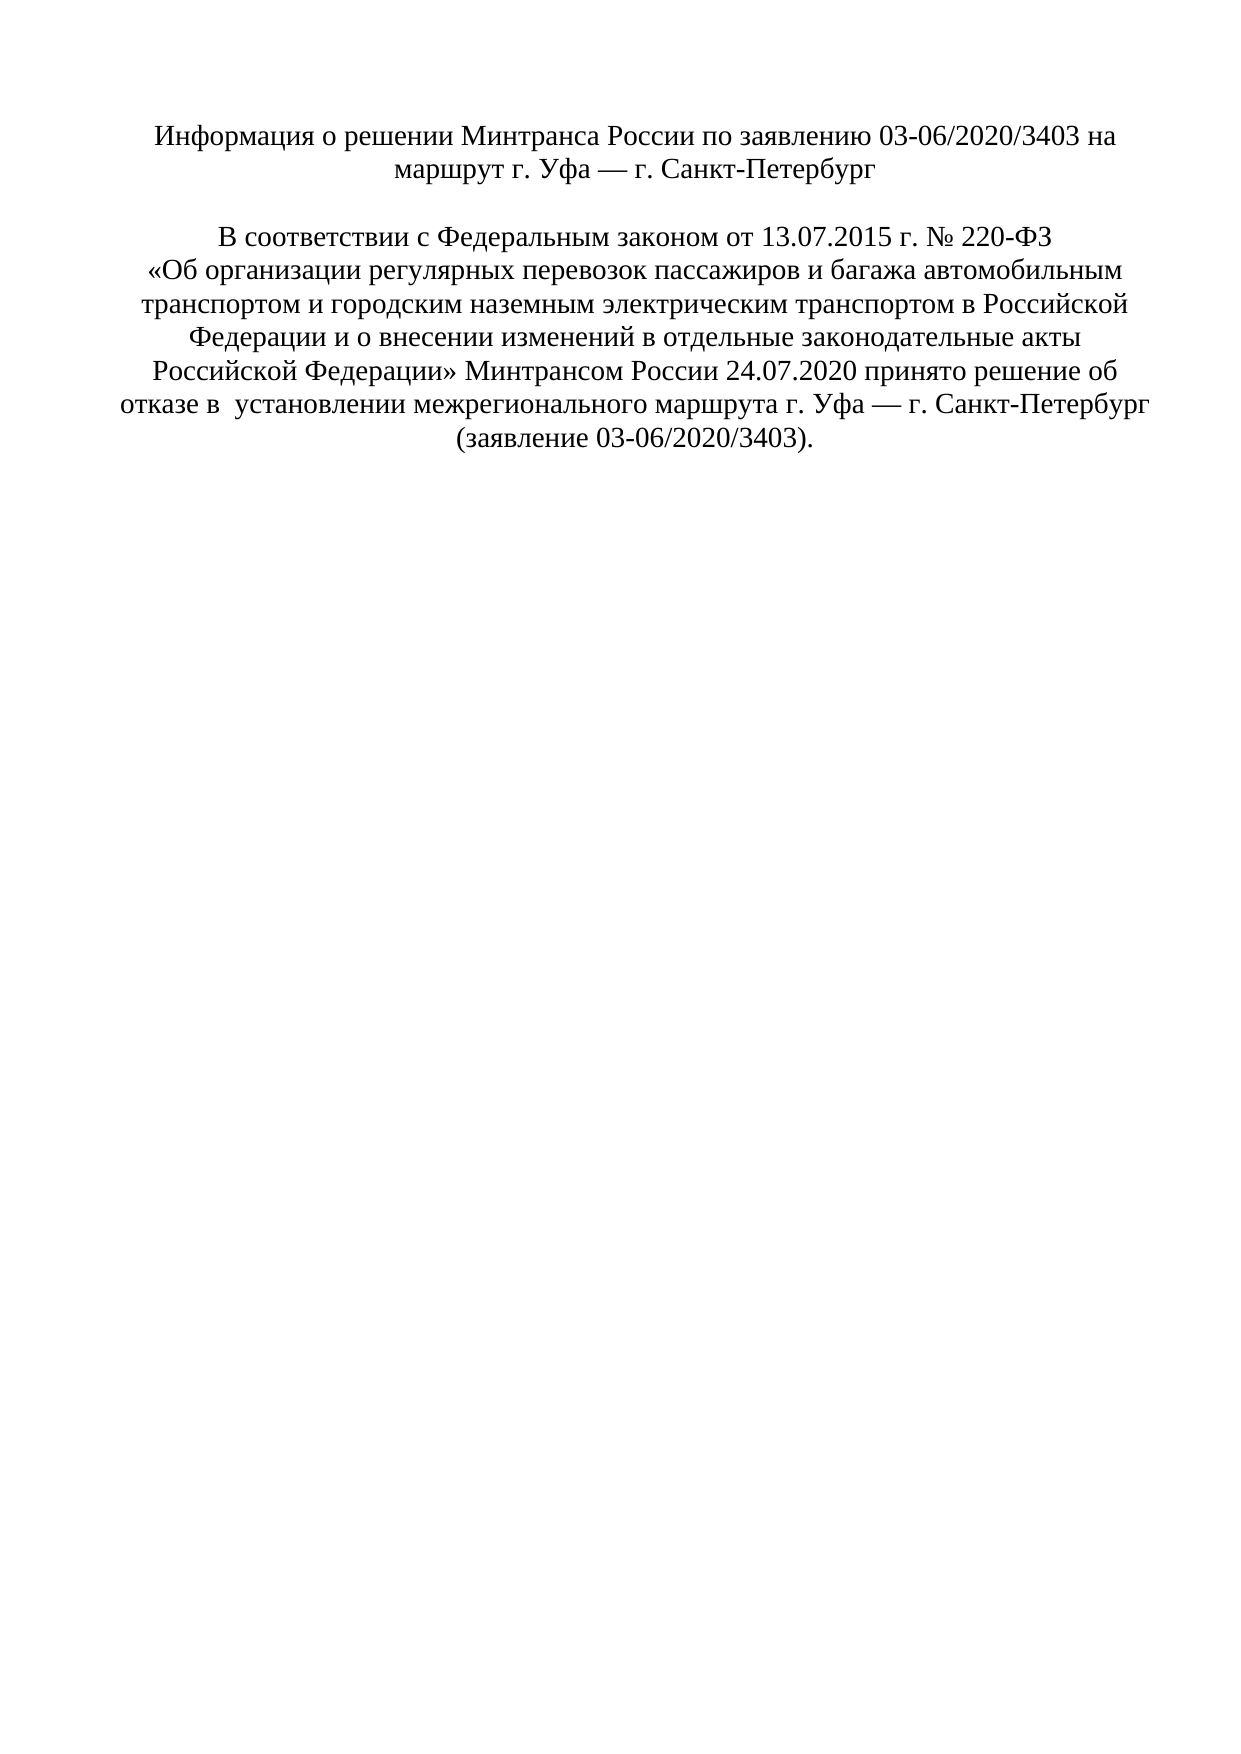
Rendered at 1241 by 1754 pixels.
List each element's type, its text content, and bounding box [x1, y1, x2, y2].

text Информация о решении Минтранса России по заявлению 03-06/2020/3403 на маршрут г. Уфа — г. Санкт-Петербург [118, 118, 1152, 185]
text В соответствии с Федеральным законом от 13.07.2015 г. № 220-ФЗ «Об организации регулярных перевозок пассажиров и багажа автомобильным транспортом и городским наземным электрическим транспортом в Российской Федерации и о внесении изменений в отдельные законодательные акты Российской Федерации» Минтрансом России 24.07.2020 принято решение об отказе в установлении межрегионального маршрута г. Уфа — г. Санкт-Петербург (заявление 03-06/2020/3403). [118, 219, 1152, 453]
